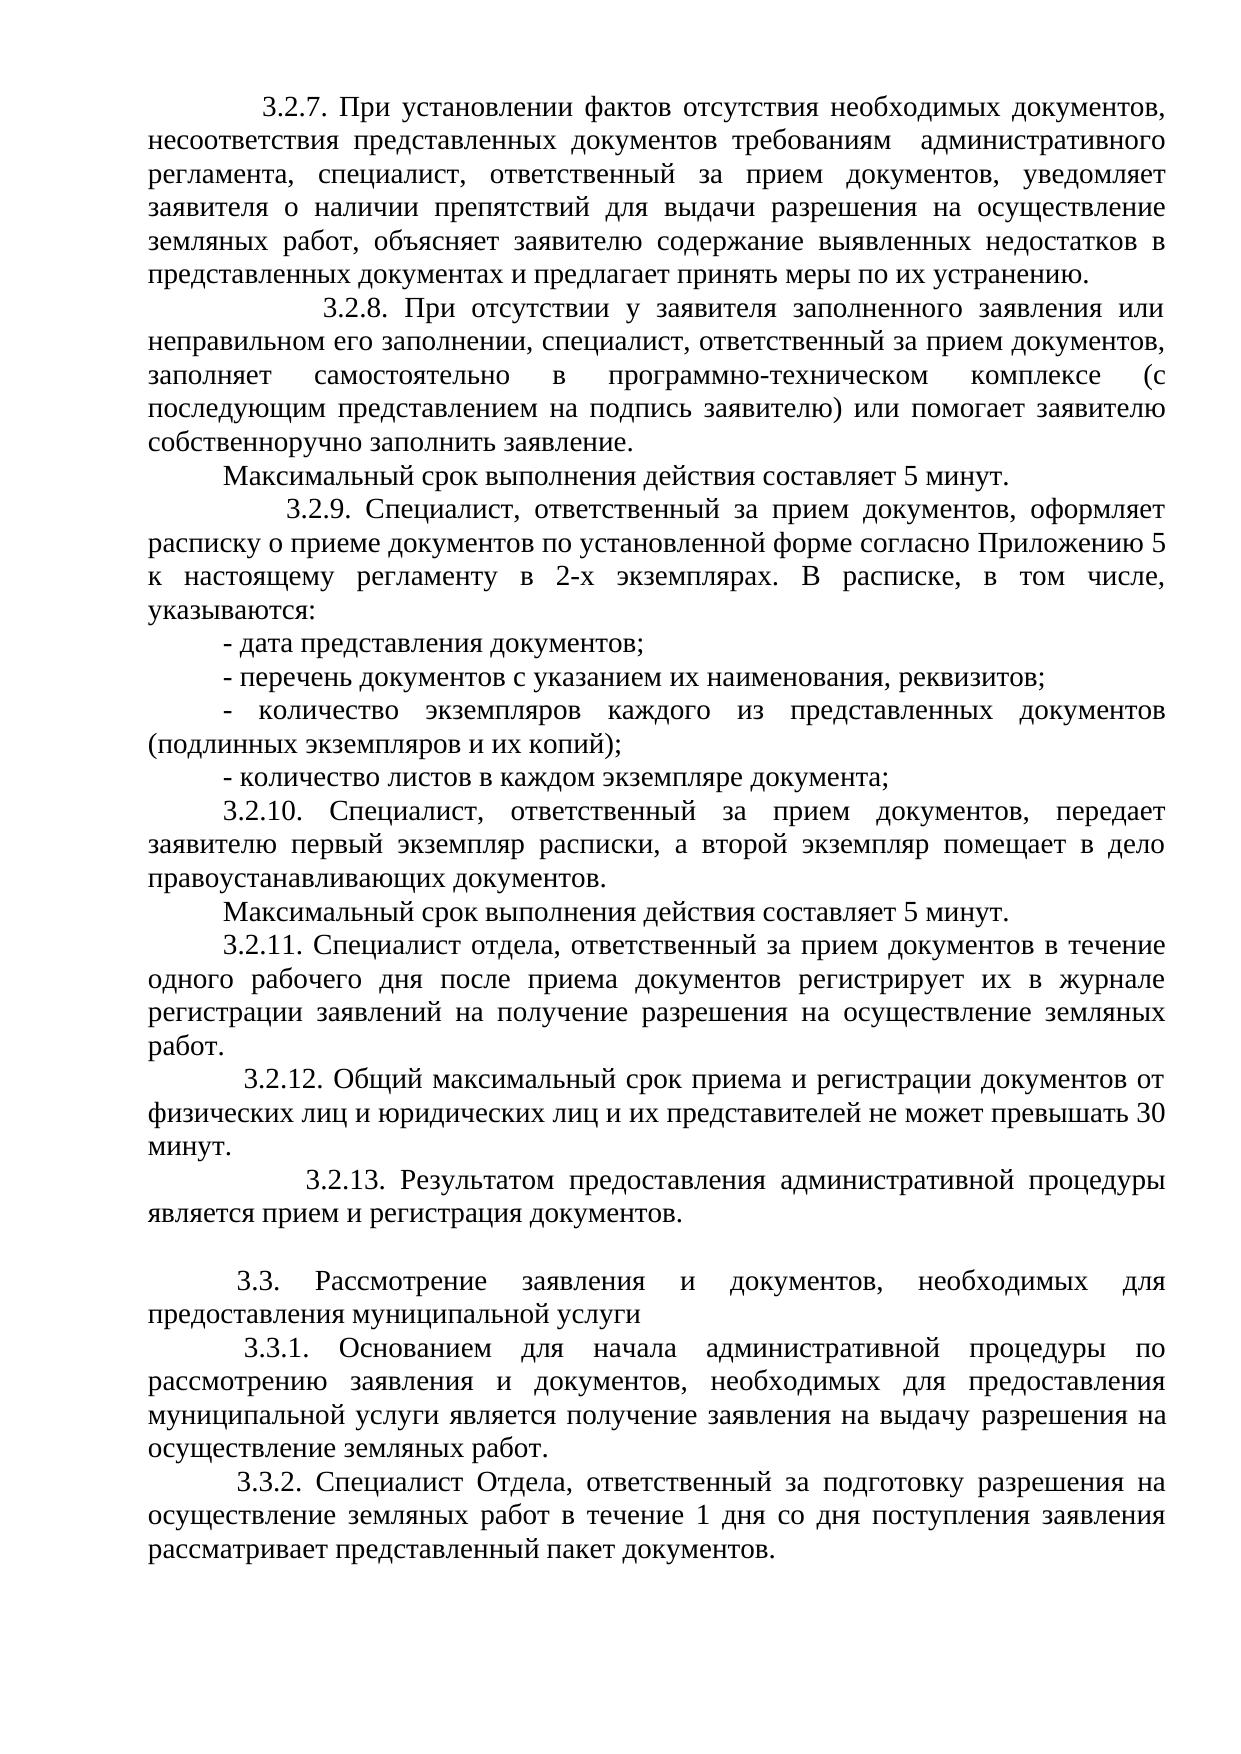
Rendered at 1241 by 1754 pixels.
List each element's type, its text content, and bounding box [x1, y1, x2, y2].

text 3.3. Рассмотрение заявления и документов, необходимых для предоставления муниципальной услуги [148, 1263, 1167, 1330]
text 3.2.10. Специалист, ответственный за прием документов, передает заявителю первый экземпляр расписки, а второй экземпляр помещает в дело правоустанавливающих документов. [148, 793, 1167, 894]
text - дата представления документов; [148, 625, 1167, 659]
text 3.2.8. При отсутствии у заявителя заполненного заявления или неправильном его заполнении, специалист, ответственный за прием документов, заполняет самостоятельно в программно-техническом комплексе (с последующим представлением на подпись заявителю) или помогает заявителю собственноручно заполнить заявление. [148, 290, 1167, 458]
text 3.2.7. При установлении фактов отсутствия необходимых документов, несоответствия представленных документов требованиям административного регламента, специалист, ответственный за прием документов, уведомляет заявителя о наличии препятствий для выдачи разрешения на осуществление земляных работ, объясняет заявителю содержание выявленных недостатков в представленных документах и предлагает принять меры по их устранению. [148, 89, 1167, 290]
text 3.2.13. Результатом предоставления административной процедуры является прием и регистрация документов. [148, 1162, 1167, 1229]
text Максимальный срок выполнения действия составляет 5 минут. [148, 894, 1167, 927]
text 3.2.9. Специалист, ответственный за прием документов, оформляет расписку о приеме документов по установленной форме согласно Приложению 5 к настоящему регламенту в 2-х экземплярах. В расписке, в том числе, указываются: [148, 491, 1167, 625]
text Максимальный срок выполнения действия составляет 5 минут. [148, 458, 1167, 491]
text - количество листов в каждом экземпляре документа; [148, 759, 1167, 793]
text 3.3.2. Специалист Отдела, ответственный за подготовку разрешения на осуществление земляных работ в течение 1 дня со дня поступления заявления рассматривает представленный пакет документов. [148, 1464, 1167, 1564]
text 3.2.12. Общий максимальный срок приема и регистрации документов от физических лиц и юридических лиц и их представителей не может превышать 30 минут. [148, 1061, 1167, 1162]
text 3.2.11. Специалист отдела, ответственный за прием документов в течение одного рабочего дня после приема документов регистрирует их в журнале регистрации заявлений на получение разрешения на осуществление земляных работ. [148, 927, 1167, 1061]
text - перечень документов с указанием их наименования, реквизитов; [148, 659, 1167, 692]
text - количество экземпляров каждого из представленных документов (подлинных экземпляров и их копий); [148, 692, 1167, 759]
text 3.3.1. Основанием для начала административной процедуры по рассмотрению заявления и документов, необходимых для предоставления муниципальной услуги является получение заявления на выдачу разрешения на осуществление земляных работ. [148, 1330, 1167, 1464]
